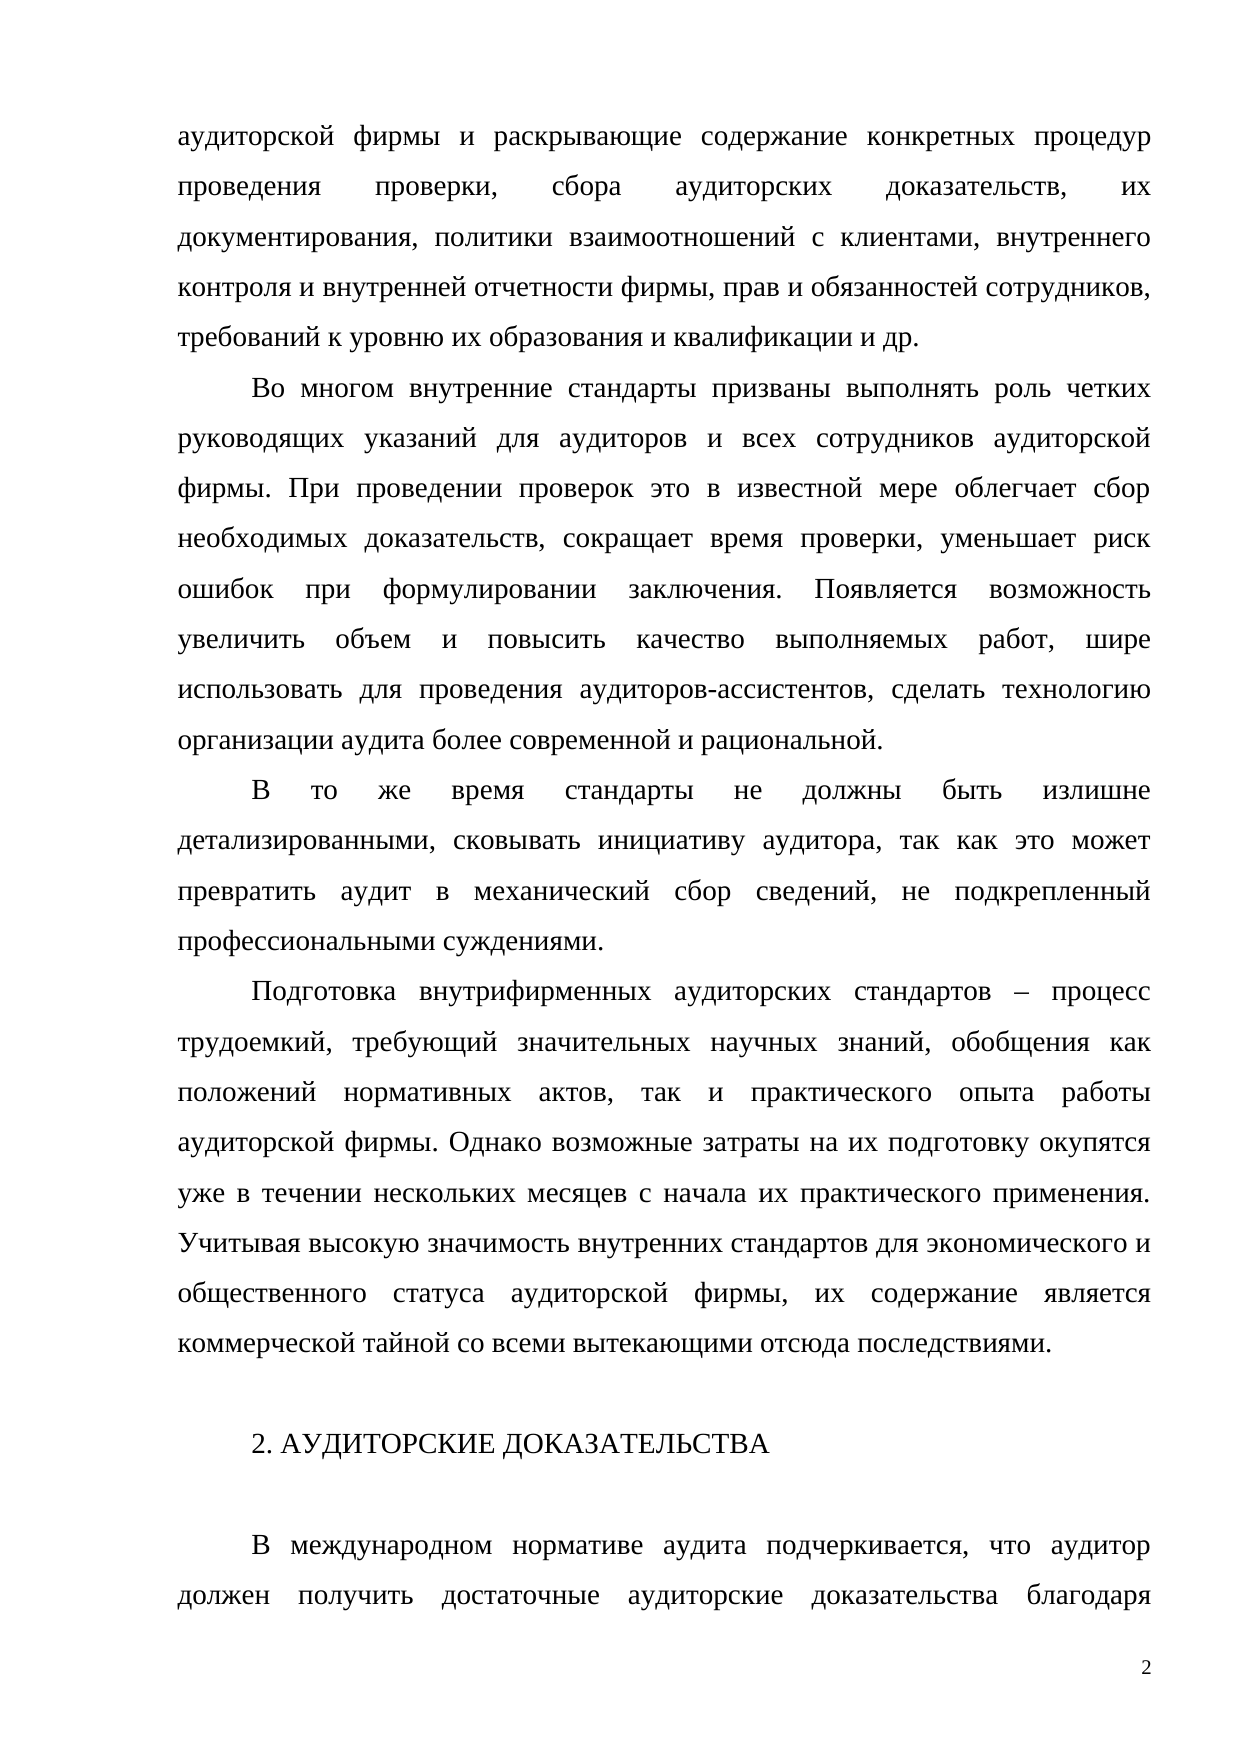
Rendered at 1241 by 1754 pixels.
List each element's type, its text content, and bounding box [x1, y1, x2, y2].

text Подготовка внутрифирменных аудиторских стандартов – процесс трудоемкий, требующий значительных научных знаний, обобщения как положений нормативных актов, так и практического опыта работы аудиторской фирмы. Однако возможные затраты на их подготовку окупятся уже в течении нескольких месяцев с начала их практического применения. Учитывая высокую значимость внутренних стандартов для экономического и общественного статуса аудиторской фирмы, их содержание является коммерческой тайной со всеми вытекающими отсюда последствиями. [177, 973, 1152, 1359]
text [177, 118, 1152, 353]
text 2. АУДИТОРСКИЕ ДОКАЗАТЕЛЬСТВА [177, 1426, 1152, 1460]
text В то же время стандарты не должны быть излишне детализированными, сковывать инициативу аудитора, так как это может превратить аудит в механический сбор сведений, не подкрепленный профессиональными суждениями. [177, 772, 1152, 957]
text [177, 1527, 1152, 1611]
text Во многом внутренние стандарты призваны выполнять роль четких руководящих указаний для аудиторов и всех сотрудников аудиторской фирмы. При проведении проверок это в известной мере облегчает сбор необходимых доказательств, сокращает время проверки, уменьшает риск ошибок при формулировании заключения. Появляется возможность увеличить объем и повысить качество выполняемых работ, шире использовать для проведения аудиторов-ассистентов, сделать технологию организации аудита более современной и рациональной. [177, 370, 1152, 755]
